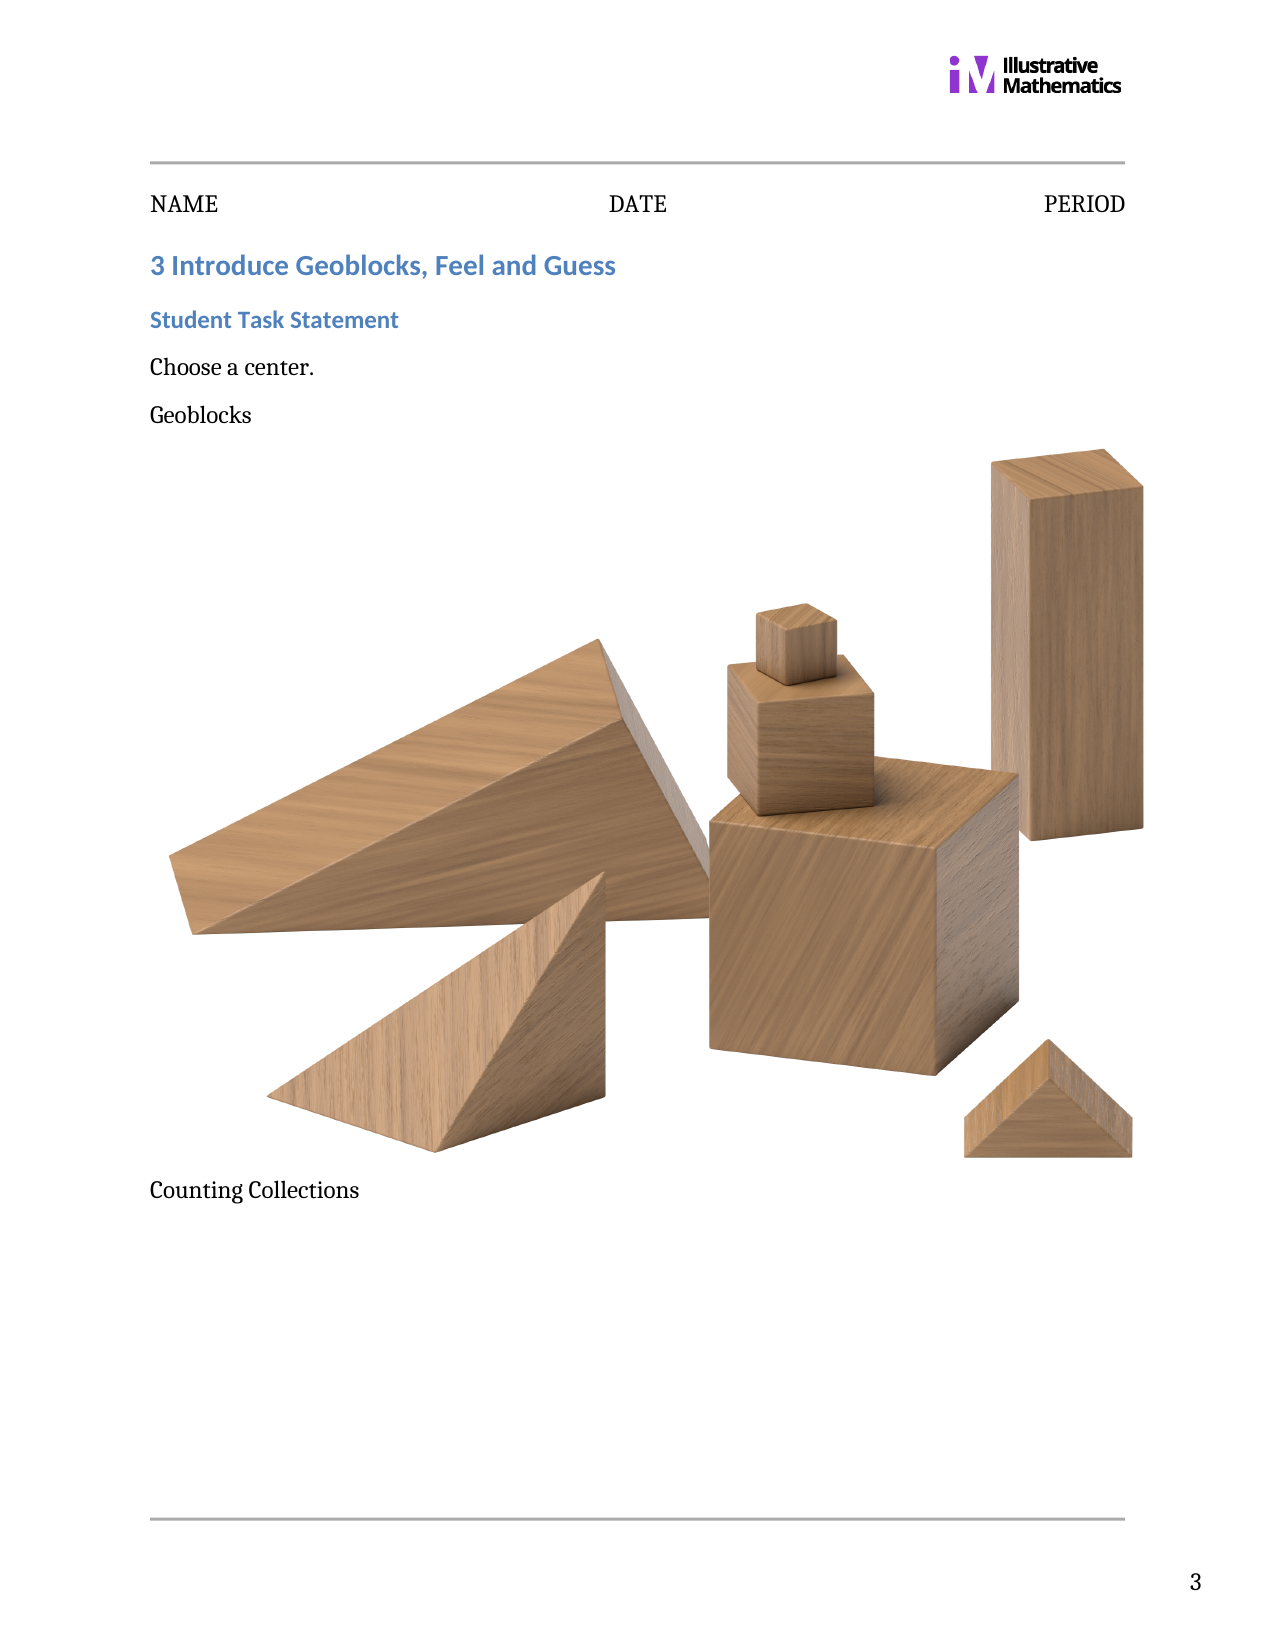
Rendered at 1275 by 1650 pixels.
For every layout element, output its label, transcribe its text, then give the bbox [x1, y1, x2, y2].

subtitle 3 Introduce Geoblocks, Feel and Guess [150, 247, 1125, 283]
subtitle Student Task Statement [150, 304, 1125, 334]
picture [949, 55, 1121, 93]
text Geoblocks [150, 401, 1125, 429]
text Choose a center. [150, 353, 1125, 382]
picture [168, 448, 1144, 1158]
text Counting Collections [150, 1176, 1125, 1205]
